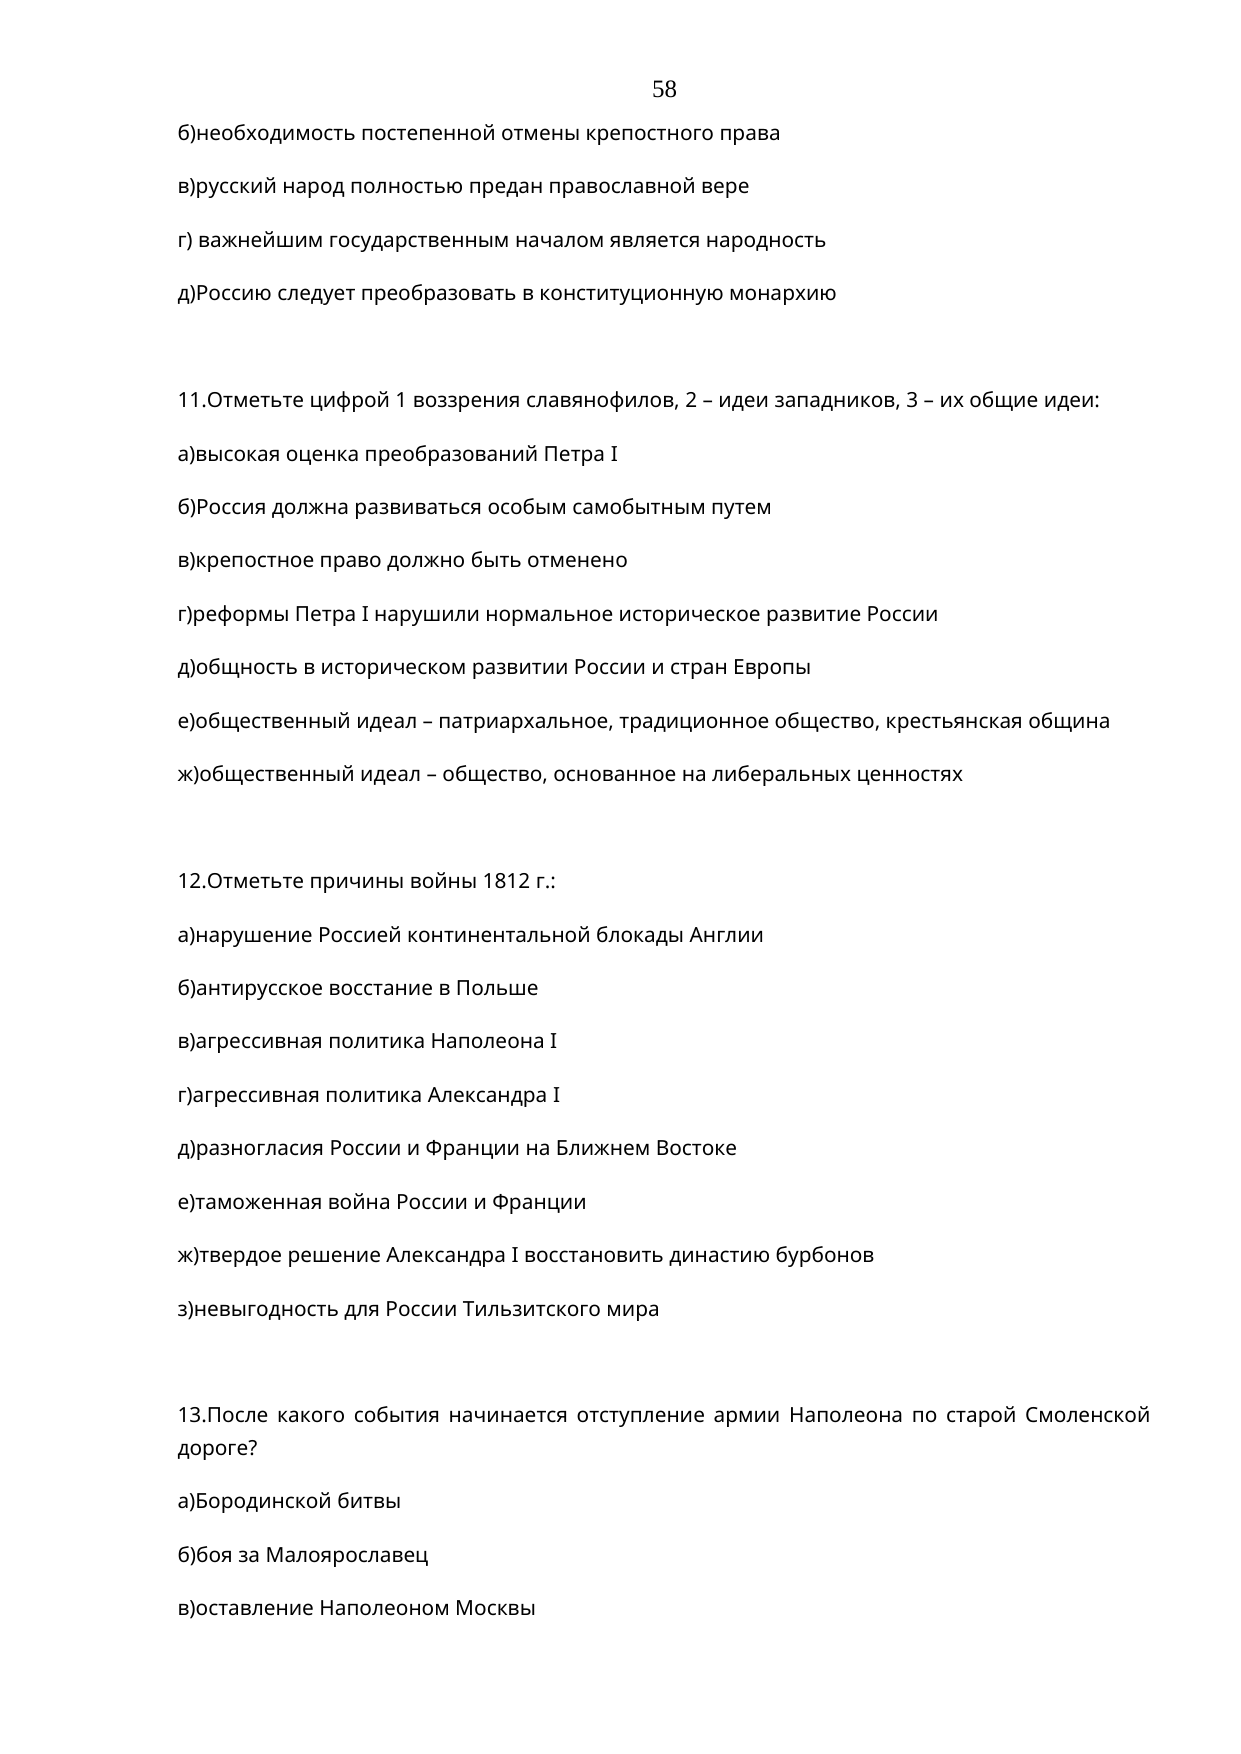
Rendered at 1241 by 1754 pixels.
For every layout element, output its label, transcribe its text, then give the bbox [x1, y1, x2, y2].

text е)общественный идеал – патриархальное, традиционное общество, крестьянская община [177, 706, 1152, 734]
text в)крепостное право должно быть отменено [177, 546, 1152, 574]
text г) важнейшим государственным началом является народность [177, 225, 1152, 253]
text 13.После какого события начинается отступление армии Наполеона по старой Смоленской дороге? [177, 1401, 1152, 1462]
text ж)общественный идеал – общество, основанное на либеральных ценностях [177, 759, 1152, 788]
text б)боя за Малоярославец [177, 1540, 1152, 1568]
text б)Россия должна развиваться особым самобытным путем [177, 492, 1152, 521]
text в)оставление Наполеоном Москвы [177, 1593, 1152, 1622]
text б)антирусское восстание в Польше [177, 973, 1152, 1002]
text ж)твердое решение Александра I восстановить династию бурбонов [177, 1240, 1152, 1269]
text д)разногласия России и Франции на Ближнем Востоке [177, 1133, 1152, 1162]
text б)необходимость постепенной отмены крепостного права [177, 118, 1152, 147]
text г)агрессивная политика Александра I [177, 1080, 1152, 1108]
text 11.Отметьте цифрой 1 воззрения славянофилов, 2 – идеи западников, 3 – их общие идеи: [177, 385, 1152, 414]
text е)таможенная война России и Франции [177, 1187, 1152, 1215]
text в)агрессивная политика Наполеона I [177, 1027, 1152, 1055]
text д)общность в историческом развитии России и стран Европы [177, 652, 1152, 681]
text а)Бородинской битвы [177, 1487, 1152, 1515]
text з)невыгодность для России Тильзитского мира [177, 1294, 1152, 1322]
text д)Россию следует преобразовать в конституционную монархию [177, 278, 1152, 307]
text 12.Отметьте причины войны .: [177, 866, 1152, 895]
text в)русский народ полностью предан православной вере [177, 172, 1152, 200]
text а)нарушение Россией континентальной блокады Англии [177, 920, 1152, 948]
text а)высокая оценка преобразований Петра I [177, 439, 1152, 467]
text г)реформы Петра I нарушили нормальное историческое развитие России [177, 599, 1152, 627]
